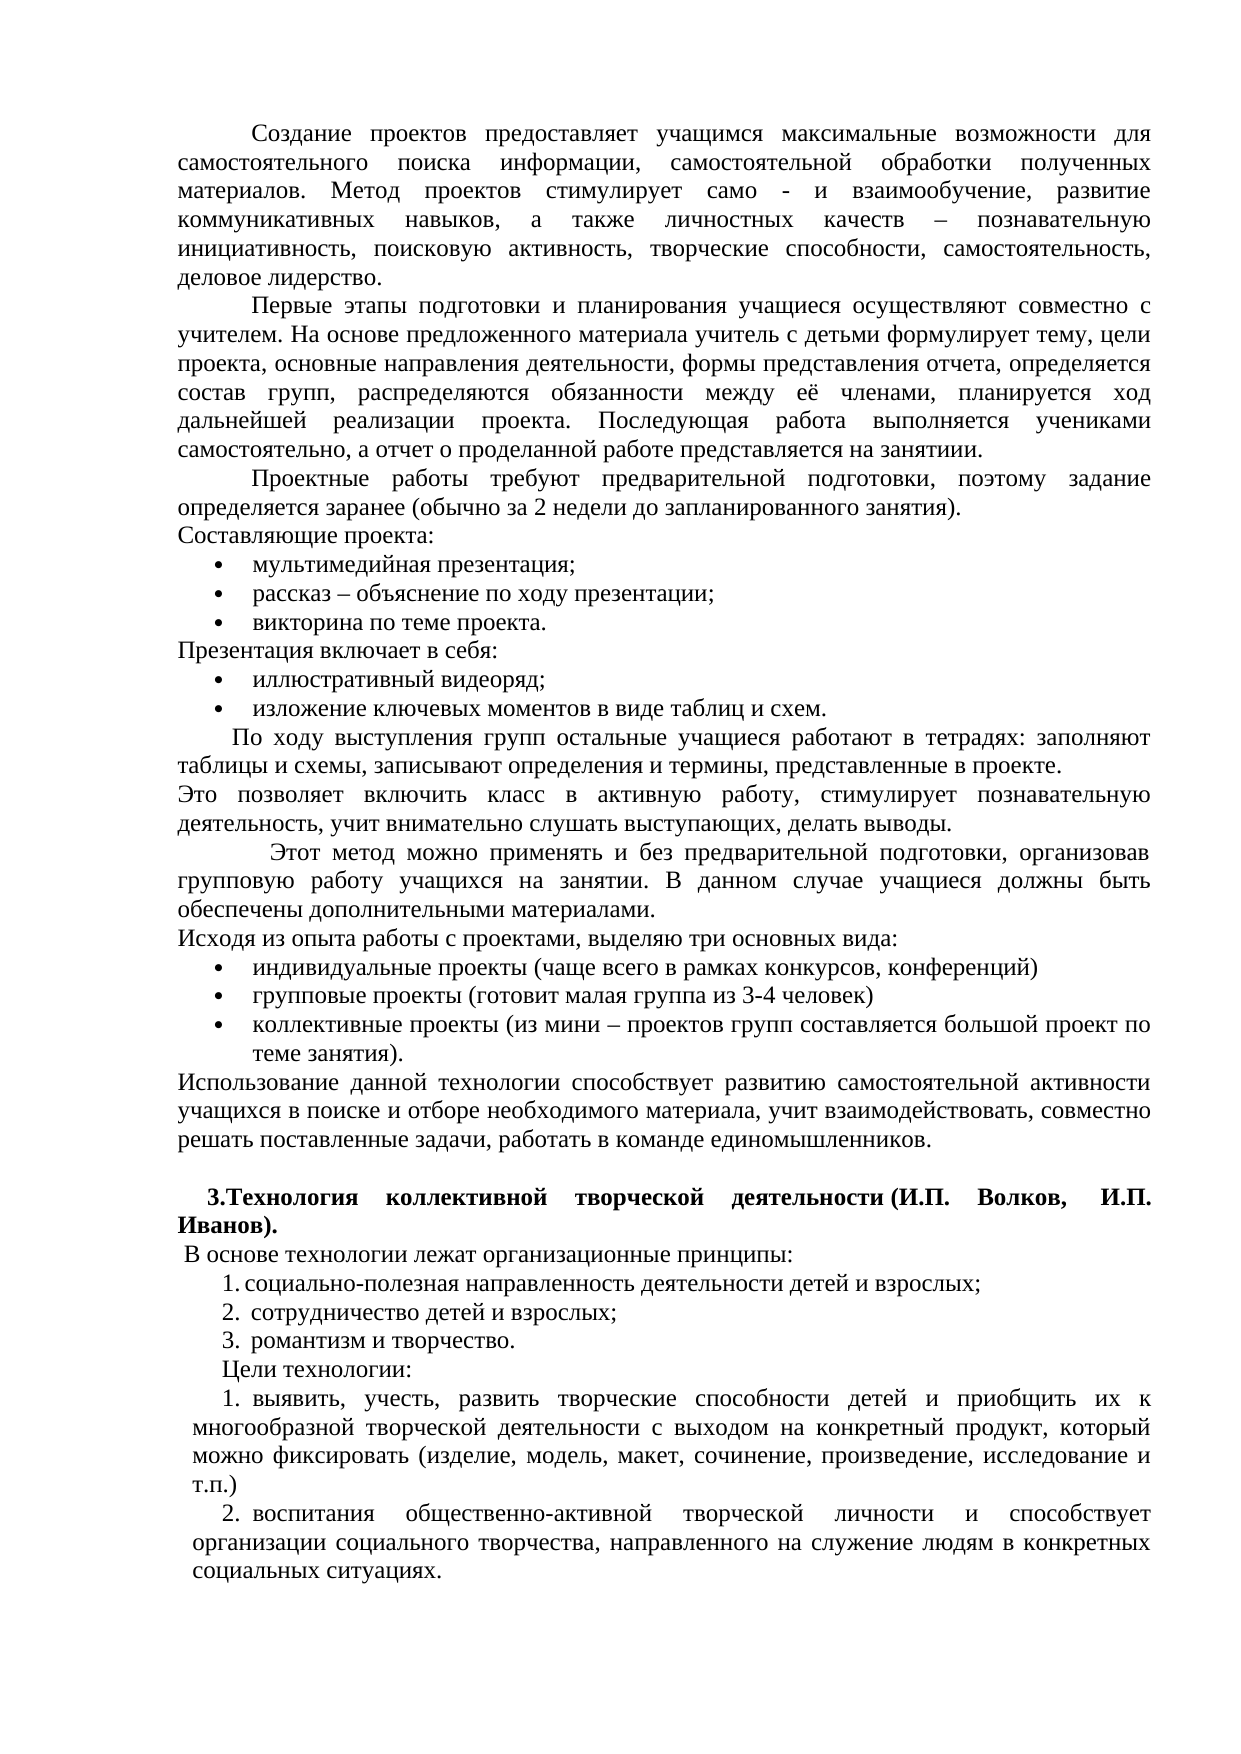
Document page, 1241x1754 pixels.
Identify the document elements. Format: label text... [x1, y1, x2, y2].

text Проектные работы требуют предварительной подготовки, поэтому задание определяется заранее (обычно за 2 недели до запланированного занятия). [177, 463, 1152, 521]
text В основе технологии лежат организационные принципы: [177, 1239, 1152, 1268]
list выявить, учесть, развить творческие способности детей и приобщить их к многообразной творческой деятельности с выходом на конкретный продукт, который можно фиксировать (изделие, модель, макет, сочинение, произведение, исследование и т.п.) [192, 1383, 1152, 1498]
text Этот метод можно применять и без предварительной подготовки, организовав групповую работу учащихся на занятии. В данном случае учащиеся должны быть обеспечены дополнительными материалами. [177, 837, 1152, 923]
text Создание проектов предоставляет учащимся максимальные возможности для самостоятельного поиска информации, самостоятельной обработки полученных материалов. Метод проектов стимулирует само - и взаимообучение, развитие коммуникативных навыков, а также личностных качеств – познавательную инициативность, поисковую активность, творческие способности, самостоятельность, деловое лидерство. [177, 118, 1152, 291]
list коллективные проекты (из мини – проектов групп составляется большой проект по теме занятия). [215, 1009, 1152, 1067]
text Цели технологии: [192, 1354, 1152, 1383]
text Составляющие проекта: [177, 521, 1152, 549]
list рассказ – объяснение по ходу презентации; [215, 578, 1152, 607]
text 3.Технология коллективной творческой деятельности (И.П. Волков, И.П. Иванов). [177, 1182, 1152, 1239]
text Использование данной технологии способствует развитию самостоятельной активности учащихся в поиске и отборе необходимого материала, учит взаимодействовать, совместно решать поставленные задачи, работать в команде единомышленников. [177, 1067, 1152, 1153]
list романтизм и творчество. [192, 1326, 1152, 1354]
list социально-полезная направленность деятельности детей и взрослых; [192, 1268, 1152, 1297]
text Исходя из опыта работы с проектами, выделяю три основных вида: [177, 923, 1152, 952]
list индивидуальные проекты (чаще всего в рамках конкурсов, конференций) [215, 952, 1152, 981]
list иллюстративный видеоряд; [215, 664, 1152, 693]
list изложение ключевых моментов в виде таблиц и схем. [215, 693, 1152, 722]
text По ходу выступления групп остальные учащиеся работают в тетрадях: заполняют таблицы и схемы, записывают определения и термины, представленные в проекте. [177, 722, 1152, 779]
list мультимедийная презентация; [215, 549, 1152, 578]
text Первые этапы подготовки и планирования учащиеся осуществляют совместно с учителем. На основе предложенного материала учитель с детьми формулирует тему, цели проекта, основные направления деятельности, формы представления отчета, определяется состав групп, распределяются обязанности между её членами, планируется ход дальнейшей реализации проекта. Последующая работа выполняется учениками самостоятельно, а отчет о проделанной работе представляется на занятиии. [177, 291, 1152, 463]
list сотрудничество детей и взрослых; [192, 1297, 1152, 1326]
list групповые проекты (готовит малая группа из 3-4 человек) [215, 981, 1152, 1009]
list воспитания общественно-активной творческой личности и способствует организации социального творчества, направленного на служение людям в конкретных социальных ситуациях. [192, 1498, 1152, 1584]
list викторина по теме проекта. [215, 607, 1152, 636]
text Это позволяет включить класс в активную работу, стимулирует познавательную деятельность, учит внимательно слушать выступающих, делать выводы. [177, 779, 1152, 837]
text Презентация включает в себя: [177, 636, 1152, 664]
